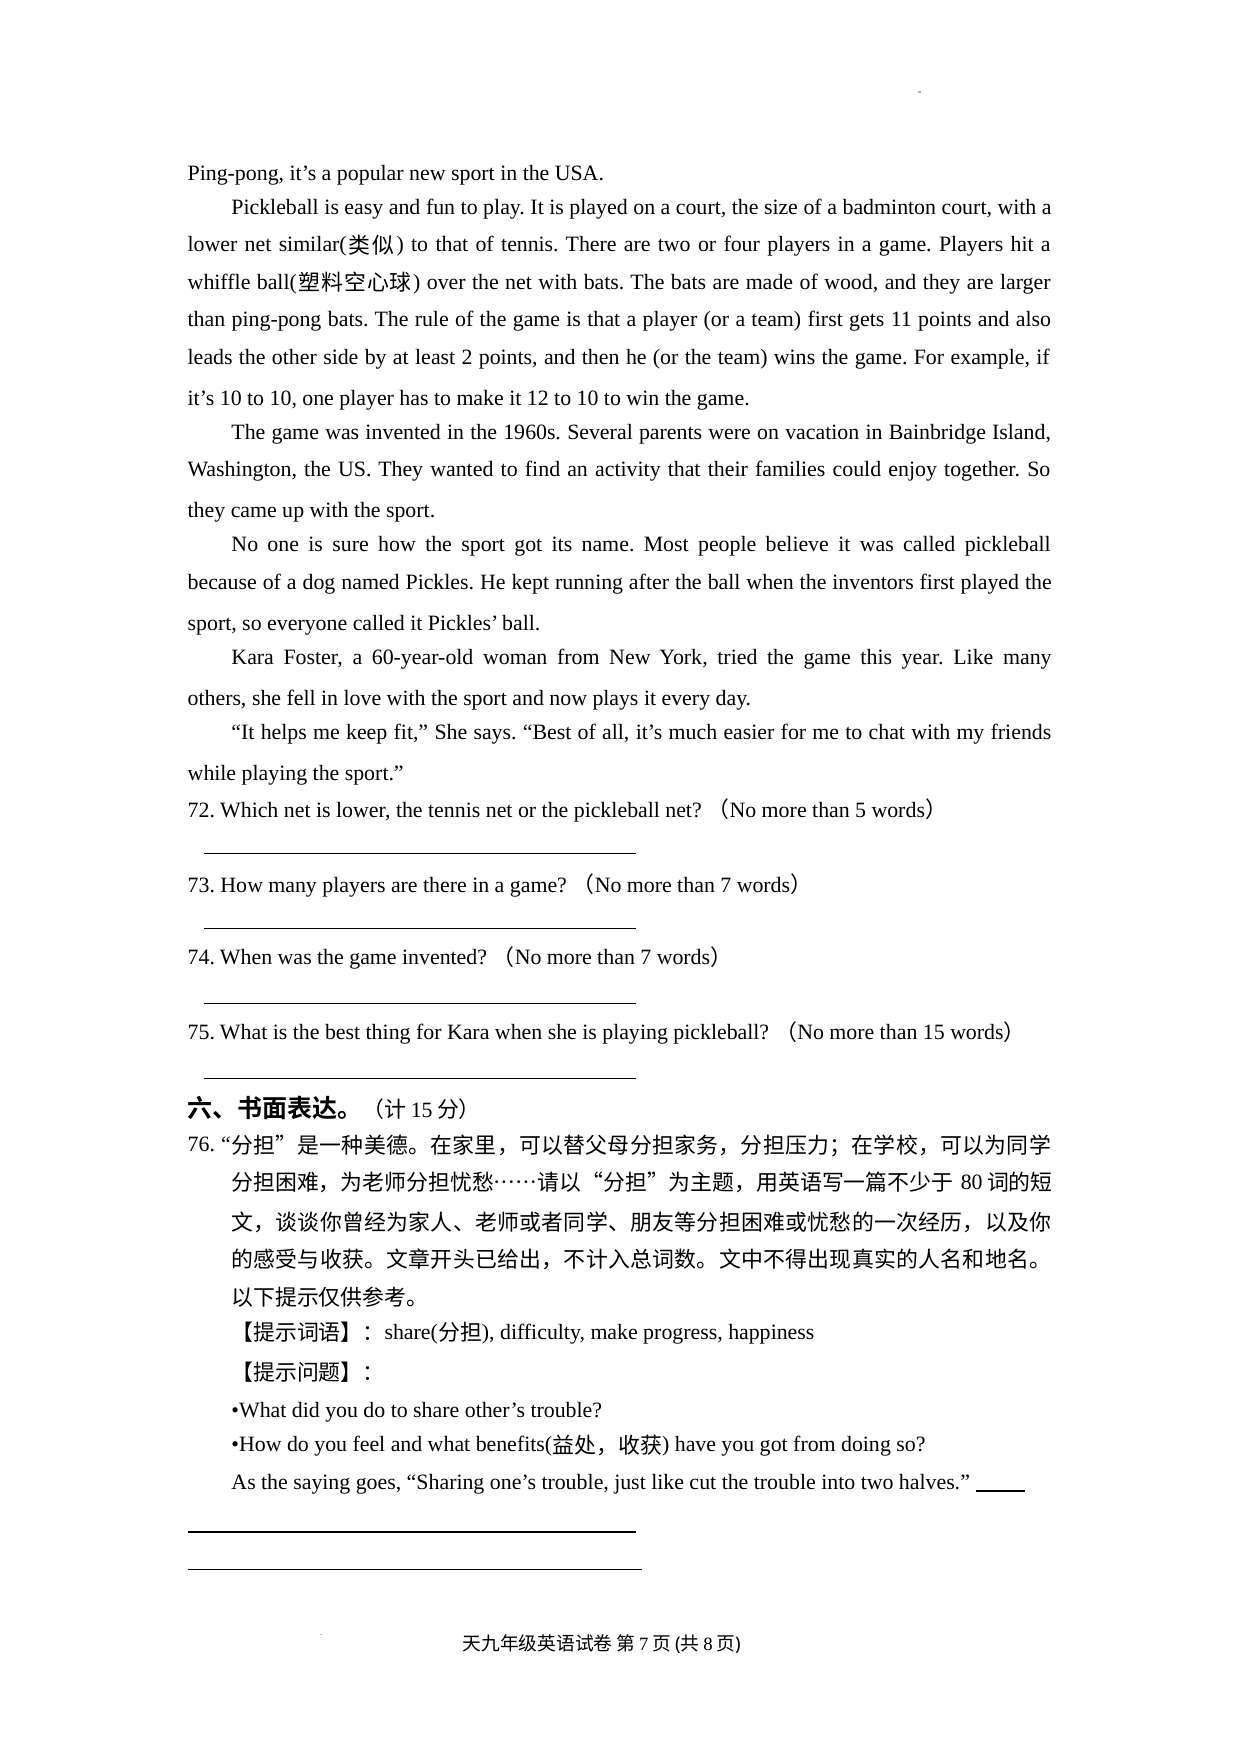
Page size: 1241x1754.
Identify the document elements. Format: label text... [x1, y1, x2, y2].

text 76. “分担”是一种美德。在家里，可以替父母分担家务，分担压力；在学校，可以为同学分担困难，为老师分担忧愁……请以“分担”为主题，用英语写一篇不少于80词的短文，谈谈你曾经为家人、老师或者同学、朋友等分担困难或忧愁的一次经历，以及你的感受与收获。文章开头已给出，不计入总词数。文中不得出现真实的人名和地名。以下提示仅供参考。 [187, 1125, 1053, 1312]
text 【提示词语】：share(分担), difficulty, make progress, happiness [187, 1312, 1053, 1350]
text •What did you do to share other’s trouble? [187, 1387, 1053, 1425]
text No one is sure how the sport got its name. Most people believe it was called pickleball because of a dog named Pickles. He kept running after the ball when the inventors first played the sport, so everyone called it Pickles’ ball. [187, 525, 1053, 637]
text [187, 150, 1053, 187]
text 六、书面表达。（计15分） [187, 1087, 1053, 1125]
text 【提示问题】： [187, 1350, 1053, 1387]
text 73. How many players are there in a game? （No more than 7 words） [187, 862, 1053, 900]
text As the saying goes, “Sharing one’s trouble, just like cut the trouble into two halves.” [187, 1462, 1053, 1500]
text 74. When was the game invented? （No more than 7 words） [187, 937, 1053, 975]
text 75. What is the best thing for Kara when she is playing pickleball? （No more than 15 words） [187, 1012, 1053, 1050]
text •How do you feel and what benefits(益处，收获) have you got from doing so? [187, 1425, 1053, 1462]
text The game was invented in the 1960s. Several parents were on vacation in Bainbridge Island, Washington, the US. They wanted to find an activity that their families could enjoy together. So they came up with the sport. [187, 412, 1053, 525]
text “It helps me keep fit,” She says. “Best of all, it’s much easier for me to chat with my friends while playing the sport.” [187, 712, 1053, 787]
text Pickleball is easy and fun to play. It is played on a court, the size of a badminton court, with a lower net similar(类似) to that of tennis. There are two or four players in a game. Players hit a whiffle ball(塑料空心球) over the net with bats. The bats are made of wood, and they are larger than ping-pong bats. The rule of the game is that a player (or a team) first gets 11 points and also leads the other side by at least 2 points, and then he (or the team) wins the game. For example, if it’s 10 to 10, one player has to make it 12 to 10 to win the game. [187, 187, 1053, 412]
text Kara Foster, a 60-year-old woman from New York, tried the game this year. Like many others, she fell in love with the sport and now plays it every day. [187, 637, 1053, 712]
text 72. Which net is lower, the tennis net or the pickleball net? （No more than 5 words） [187, 787, 1053, 825]
